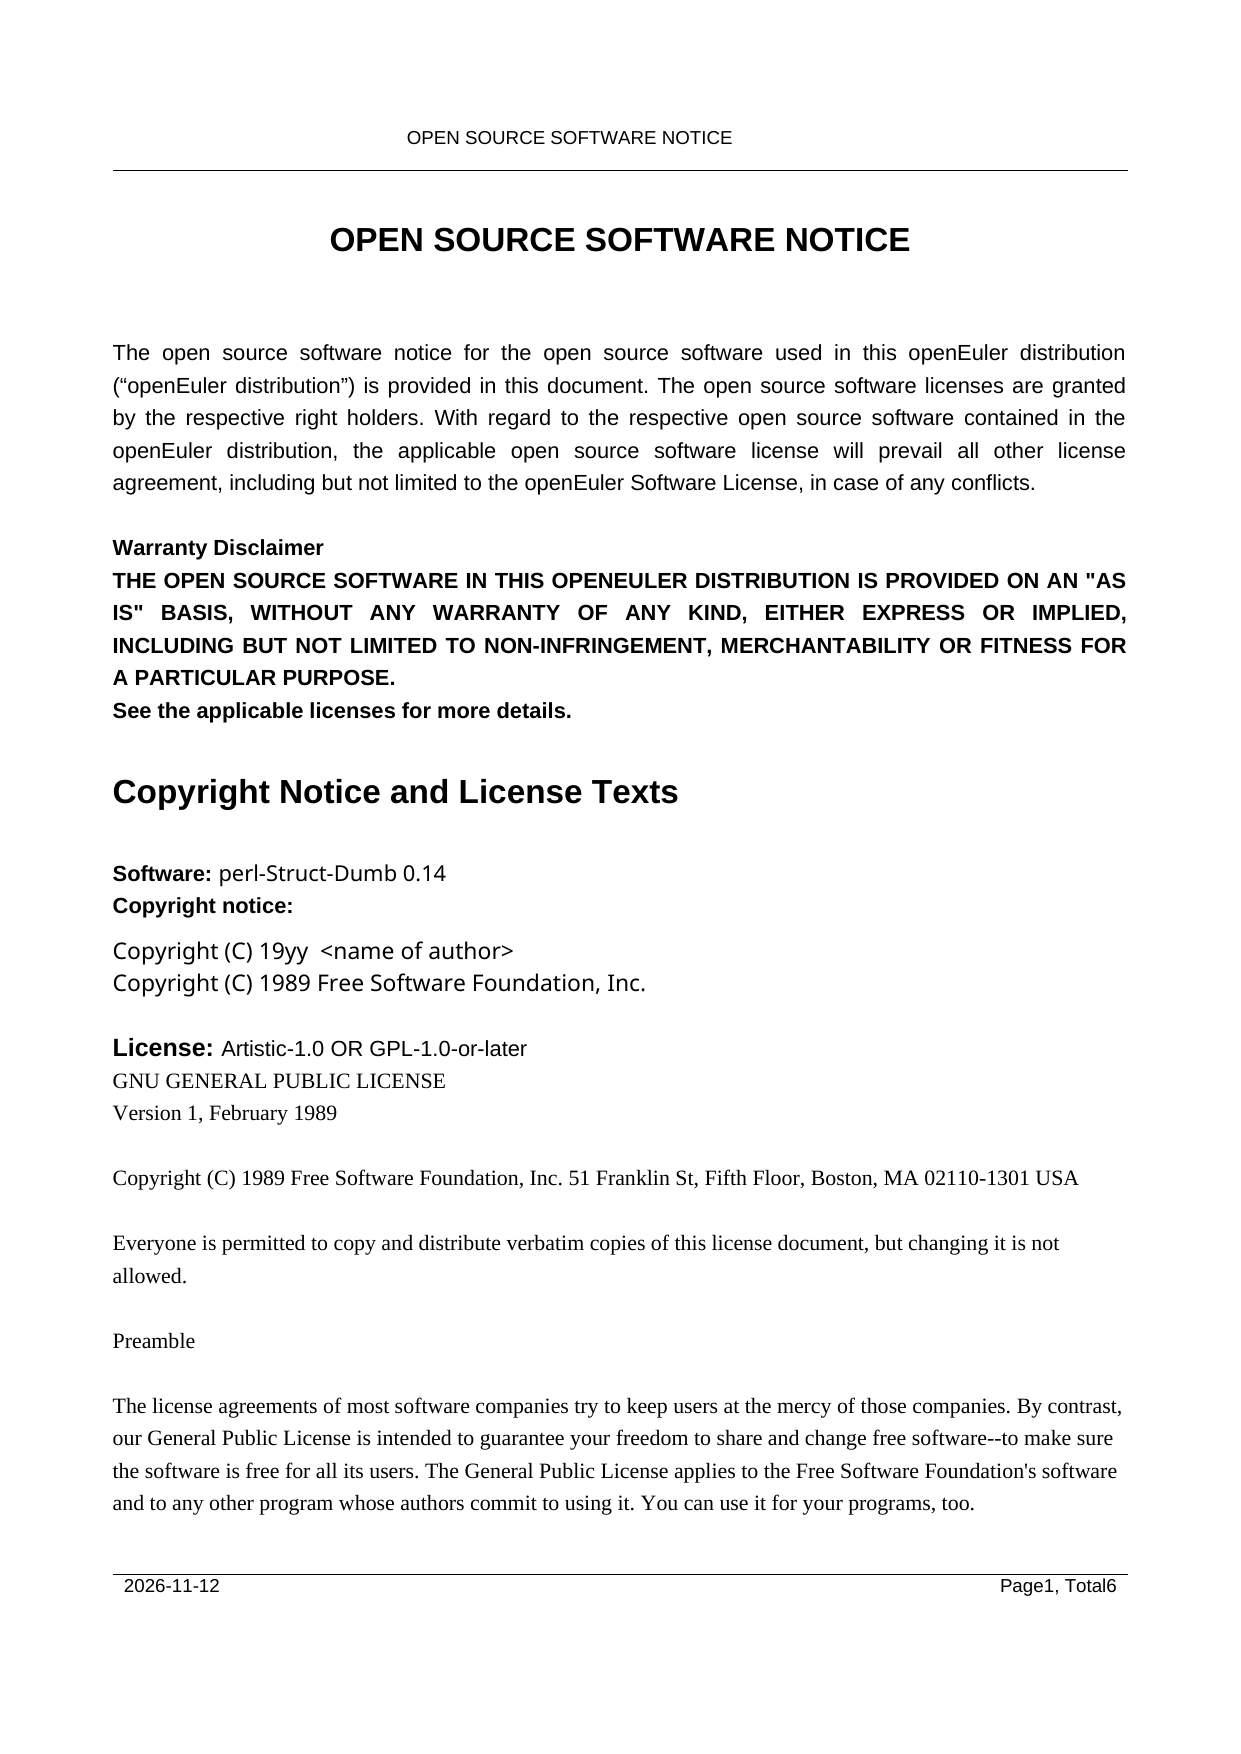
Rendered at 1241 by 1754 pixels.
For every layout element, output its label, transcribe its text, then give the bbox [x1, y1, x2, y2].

text THE OPEN SOURCE SOFTWARE IN THIS OPENEULER DISTRIBUTION IS PROVIDED ON AN "AS IS" BASIS, WITHOUT ANY WARRANTY OF ANY KIND, EITHER EXPRESS OR IMPLIED, INCLUDING BUT NOT LIMITED TO NON-INFRINGEMENT, MERCHANTABILITY OR FITNESS FOR A PARTICULAR PURPOSE. See the applicable licenses for more details. [112, 564, 1128, 726]
text OPEN SOURCE SOFTWARE NOTICE [112, 206, 1128, 271]
text Warranty Disclaimer [112, 531, 1128, 564]
text Copyright Notice and License Texts [112, 759, 1128, 824]
title Software: perl-Struct-Dumb 0.14 [112, 856, 1128, 889]
text Copyright (C) 19yy <name of author> Copyright (C) 1989 Free Software Foundation, Inc. [112, 934, 1128, 1031]
text Copyright notice: [112, 889, 1128, 921]
text The open source software notice for the open source software used in this openEuler distribution (“openEuler distribution”) is provided in this document. The open source software licenses are granted by the respective right holders. With regard to the respective open source software contained in the openEuler distribution, the applicable open source software license will prevail all other license agreement, including but not limited to the openEuler Software License, in case of any conflicts. [112, 336, 1128, 499]
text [112, 1031, 1128, 1519]
